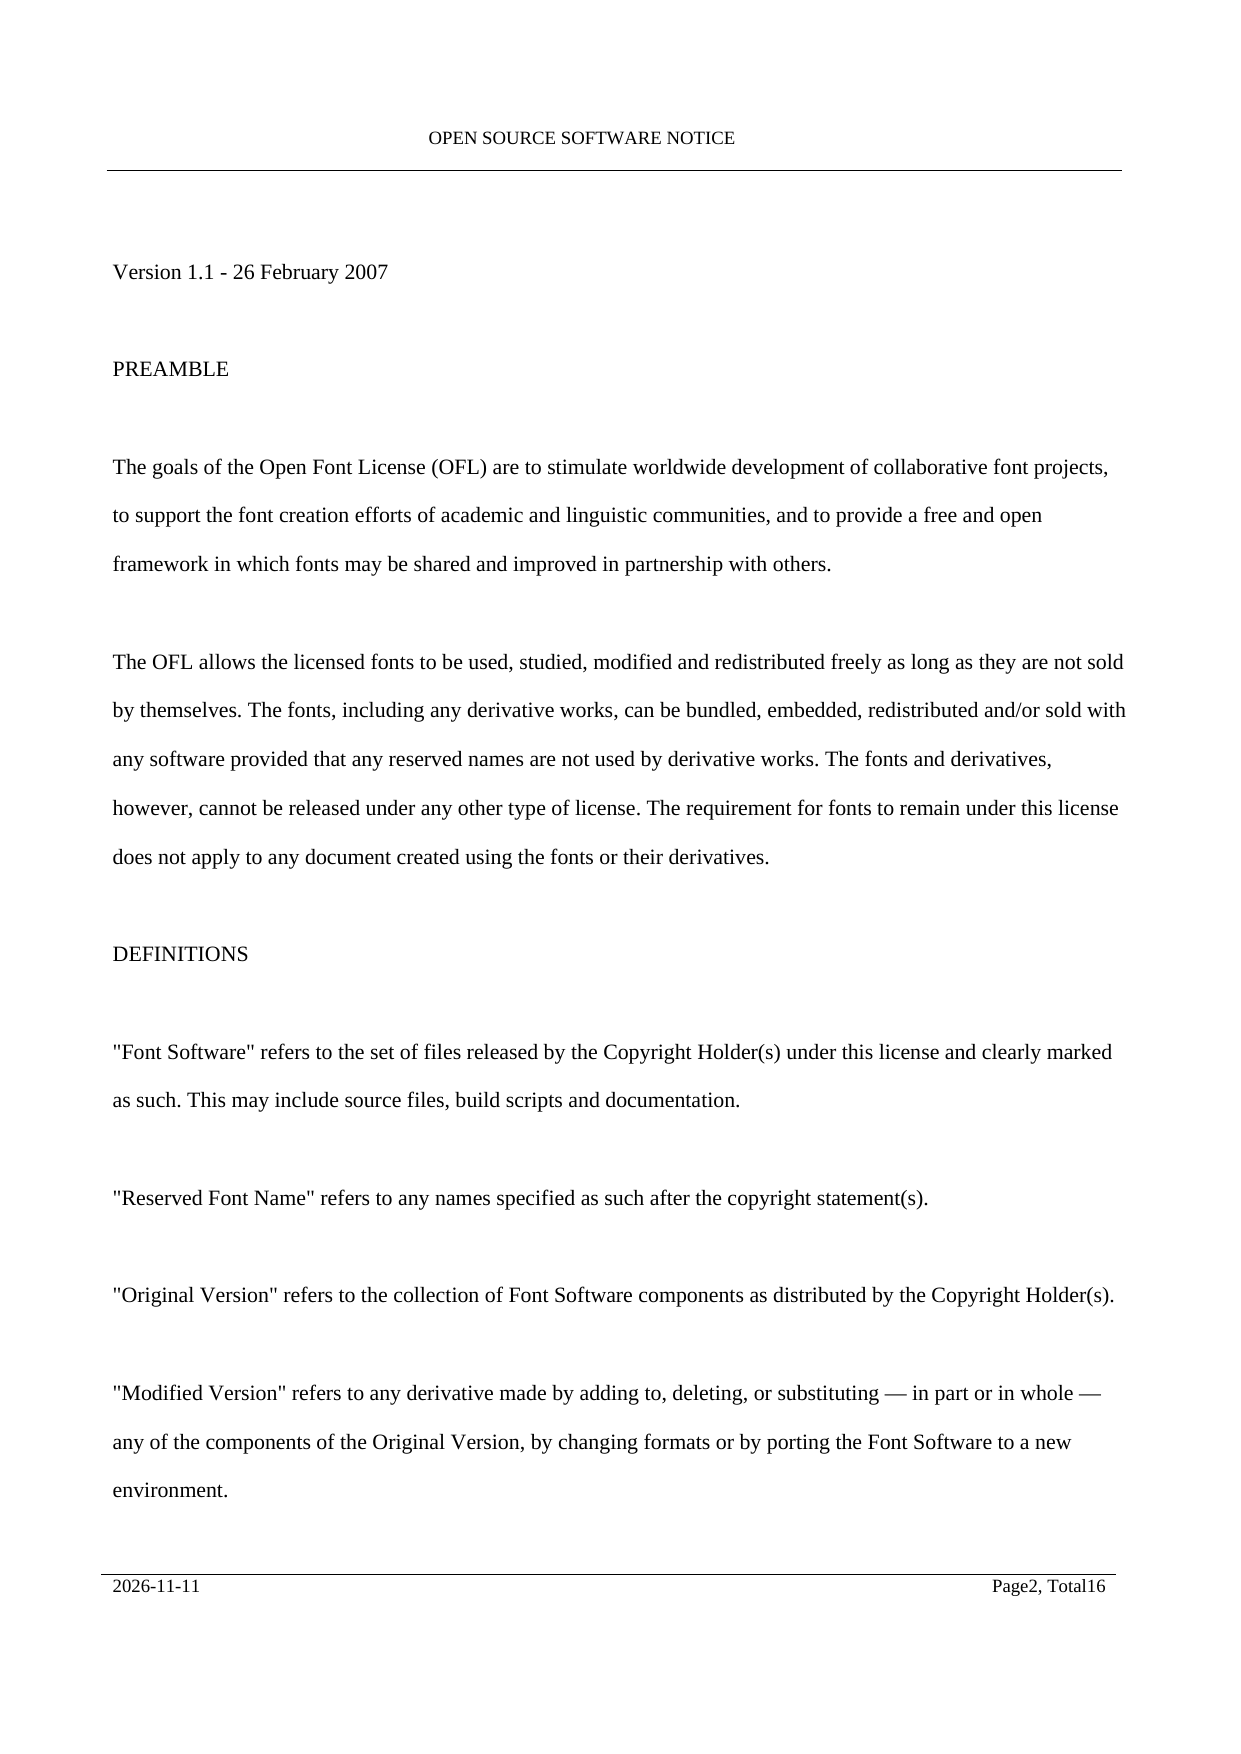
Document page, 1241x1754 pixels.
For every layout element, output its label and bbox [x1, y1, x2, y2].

text [112, 206, 1128, 1506]
